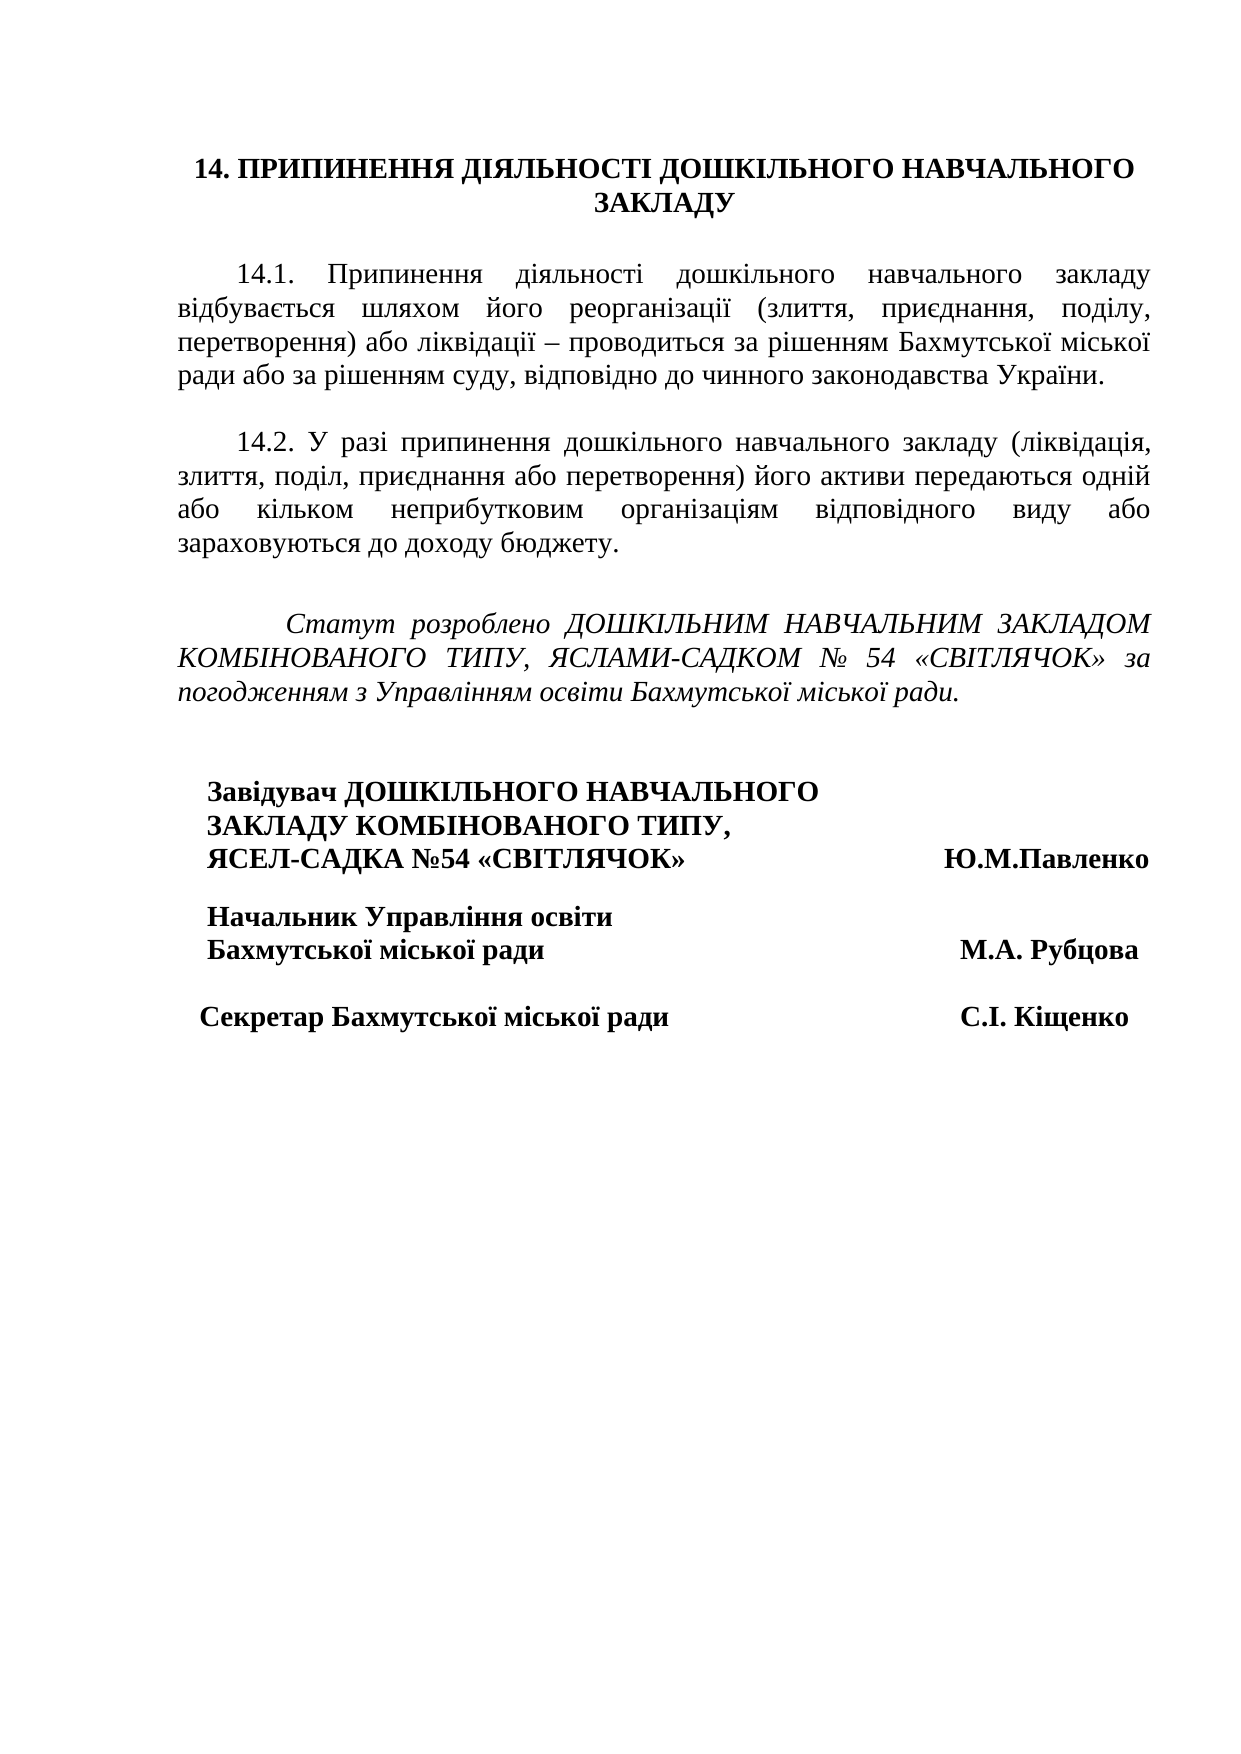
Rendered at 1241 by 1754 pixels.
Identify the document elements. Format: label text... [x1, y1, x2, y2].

text 14.2. У разі припинення дошкільного навчального закладу (ліквідація, злиття, поділ, приєднання або перетворення) його активи передаються одній або кільком неприбутковим організаціям відповідного виду або зараховуються до доходу бюджету. [177, 424, 1152, 558]
text Бахмутської міської ради М.А. Рубцова [177, 932, 1152, 966]
text Начальник Управління освіти [177, 899, 1152, 932]
text Секретар Бахмутської міської ради С.І. Кіщенко [177, 999, 1152, 1033]
text Статут розроблено ДОШКІЛЬНИМ НАВЧАЛЬНИМ ЗАКЛАДОМ КОМБІНОВАНОГО ТИПУ, ЯСЛАМИ-САДКОМ № 54 «СВІТЛЯЧОК» за погодженням з Управлінням освіти Бахмутської міської ради. [177, 607, 1152, 707]
text 14. ПРИПИНЕННЯ ДІЯЛЬНОСТІ ДОШКІЛЬНОГО НАВЧАЛЬНОГО ЗАКЛАДУ [177, 151, 1152, 218]
text ЯСЕЛ-САДКА №54 «СВІТЛЯЧОК» Ю.М.Павленко [177, 841, 1152, 875]
text ЗАКЛАДУ КОМБІНОВАНОГО ТИПУ, [177, 808, 1152, 841]
text Завідувач ДОШКІЛЬНОГО НАВЧАЛЬНОГО [177, 774, 1152, 808]
text 14.1. Припинення діяльності дошкільного навчального закладу відбувається шляхом його реорганізації (злиття, приєднання, поділу, перетворення) або ліквідації – проводиться за рішенням Бахмутської міської ради або за рішенням суду, відповідно до чинного законодавства України. [177, 257, 1152, 391]
